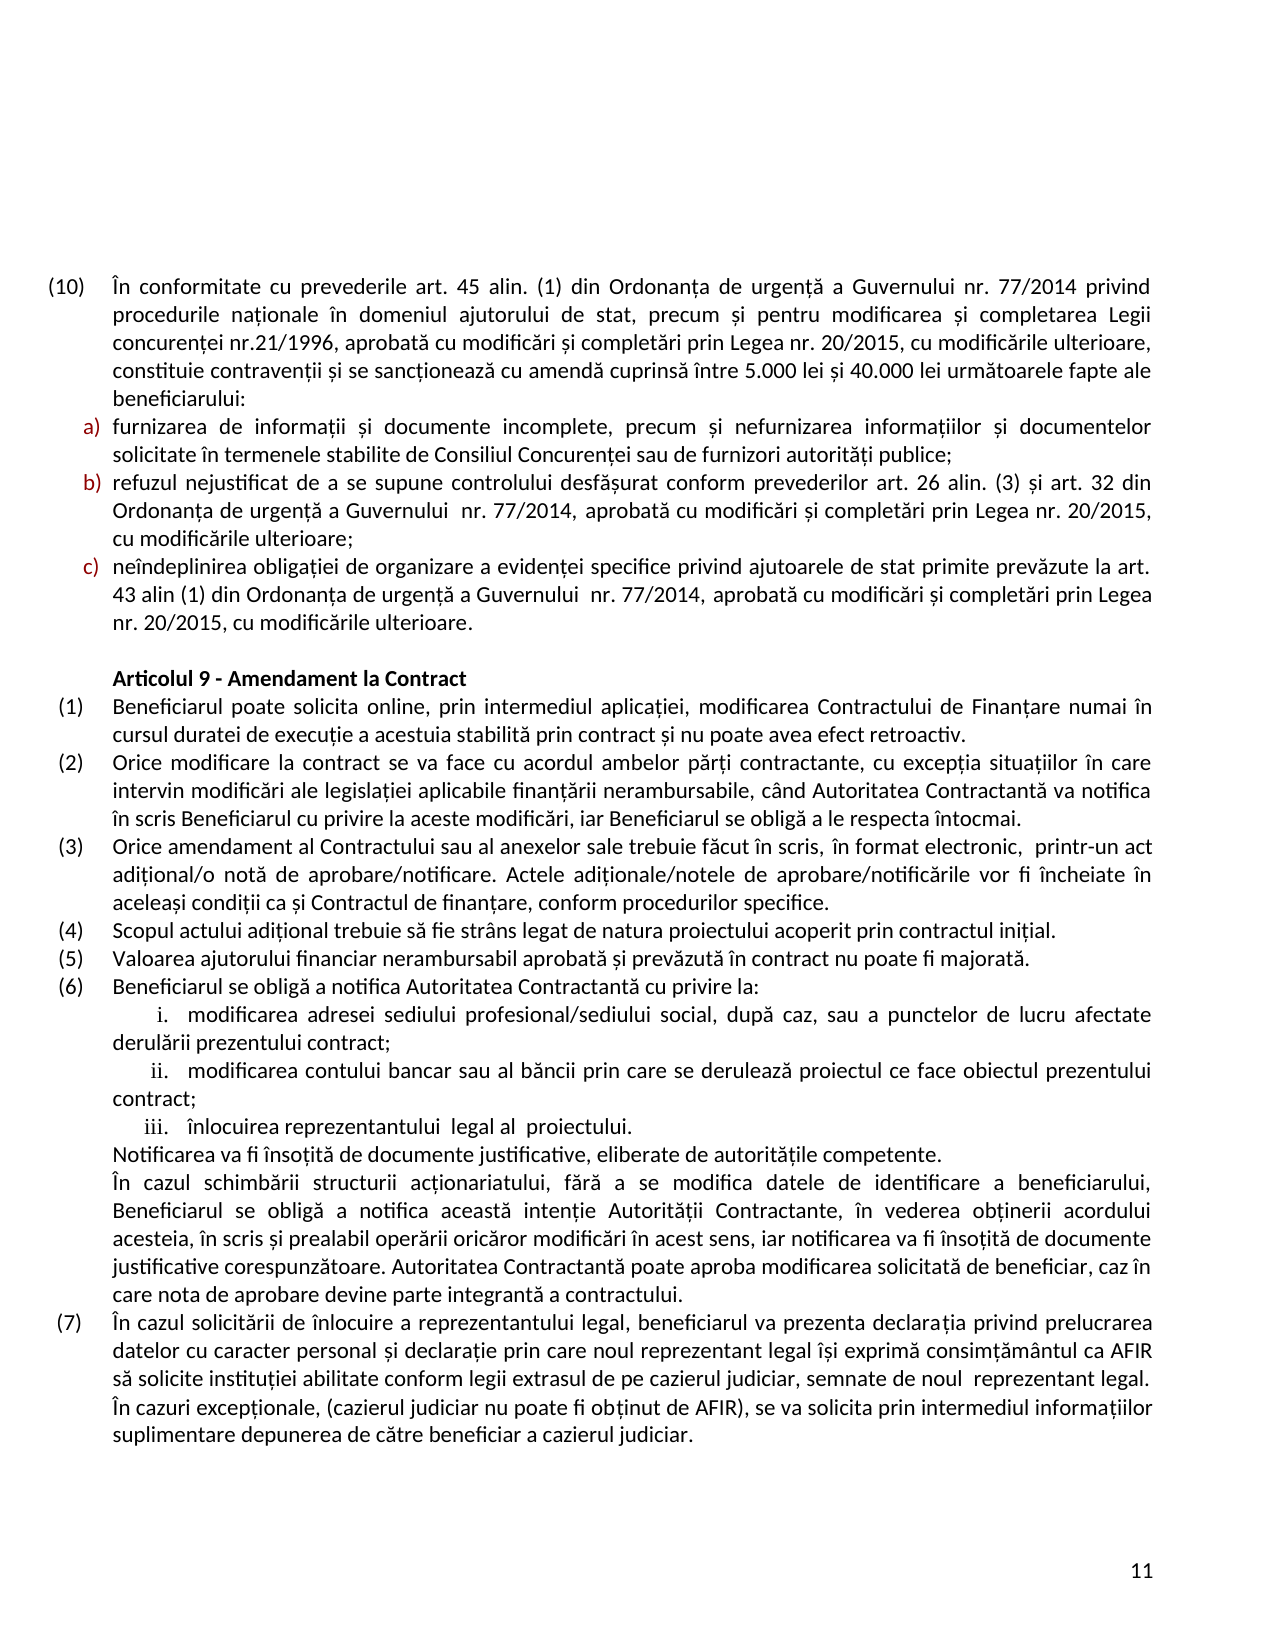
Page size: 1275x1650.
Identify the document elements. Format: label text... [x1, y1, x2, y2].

text Notificarea va fi însoțită de documente justificative, eliberate de autoritățile competente. [112, 1140, 1153, 1168]
list înlocuirea reprezentantului legal al proiectului. [112, 1112, 1153, 1140]
text (1) Beneficiarul poate solicita online, prin intermediul aplicației, modificarea Contractului de Finanțare numai în cursul duratei de execuție a acestuia stabilită prin contract și nu poate avea efect retroactiv. [37, 692, 1153, 748]
text (3) Orice amendament al Contractului sau al anexelor sale trebuie făcut în scris, în format electronic, printr-un act adițional/o notă de aprobare/notificare. Actele adiționale/notele de aprobare/notificările vor fi încheiate în aceleași condiții ca și Contractul de finanțare, conform procedurilor specifice. [37, 832, 1153, 916]
text c) neîndeplinirea obligației de organizare a evidenței specifice privind ajutoarele de stat primite prevăzute la art. 43 alin (1) din Ordonanța de urgență a Guvernului nr. 77/2014, aprobată cu modificări și completări prin Legea nr. 20/2015, cu modificările ulterioare. [83, 552, 1153, 636]
text (10) În conformitate cu prevederile art. 45 alin. (1) din Ordonanța de urgență a Guvernului nr. 77/2014 privind procedurile naționale în domeniul ajutorului de stat, precum și pentru modificarea și completarea Legii concurenței nr.21/1996, aprobată cu modificări și completări prin Legea nr. 20/2015, cu modificările ulterioare, constituie contravenții și se sancționează cu amendă cuprinsă între 5.000 lei și 40.000 lei următoarele fapte ale beneficiarului: [37, 272, 1153, 412]
list modificarea contului bancar sau al băncii prin care se derulează proiectul ce face obiectul prezentului contract; [112, 1056, 1153, 1112]
text (5) Valoarea ajutorului financiar nerambursabil aprobată și prevăzută în contract nu poate fi majorată. [37, 944, 1153, 972]
subtitle Articolul 9 - Amendament la Contract [112, 664, 1153, 692]
text În cazul schimbării structurii acționariatului, fără a se modifica datele de identificare a beneficiarului, Beneficiarul se obligă a notifica această intenție Autorității Contractante, în vederea obținerii acordului acesteia, în scris și prealabil operării oricăror modificări în acest sens, iar notificarea va fi însoțită de documente justificative corespunzătoare. Autoritatea Contractantă poate aproba modificarea solicitată de beneficiar, caz în care nota de aprobare devine parte integrantă a contractului. [112, 1168, 1153, 1308]
text b) refuzul nejustificat de a se supune controlului desfășurat conform prevederilor art. 26 alin. (3) și art. 32 din Ordonanța de urgență a Guvernului nr. 77/2014, aprobată cu modificări și completări prin Legea nr. 20/2015, cu modificările ulterioare; [83, 468, 1153, 552]
text (2) Orice modificare la contract se va face cu acordul ambelor părți contractante, cu excepția situațiilor în care intervin modificări ale legislației aplicabile finanțării nerambursabile, când Autoritatea Contractantă va notifica în scris Beneficiarul cu privire la aceste modificări, iar Beneficiarul se obligă a le respecta întocmai. [37, 748, 1153, 832]
text (4) Scopul actului adițional trebuie să fie strâns legat de natura proiectului acoperit prin contractul inițial. [37, 916, 1153, 944]
text (7) În cazul solicitării de înlocuire a reprezentantului legal, beneficiarul va prezenta declaraţia privind prelucrarea datelor cu caracter personal şi declaraţie prin care noul reprezentant legal îşi exprimă consimţământul ca AFIR să solicite instituției abilitate conform legii extrasul de pe cazierul judiciar, semnate de noul reprezentant legal. În cazuri excepționale, (cazierul judiciar nu poate fi obţinut de AFIR), se va solicita prin intermediul informaţiilor suplimentare depunerea de către beneficiar a cazierul judiciar. [56, 1308, 1153, 1449]
text (6) Beneficiarul se obligă a notifica Autoritatea Contractantă cu privire la: [37, 972, 1153, 1000]
list modificarea adresei sediului profesional/sediului social, după caz, sau a punctelor de lucru afectate derulării prezentului contract; [112, 1000, 1153, 1056]
text a) furnizarea de informații și documente incomplete, precum și nefurnizarea informațiilor și documentelor solicitate în termenele stabilite de Consiliul Concurenței sau de furnizori autorități publice; [83, 412, 1153, 468]
